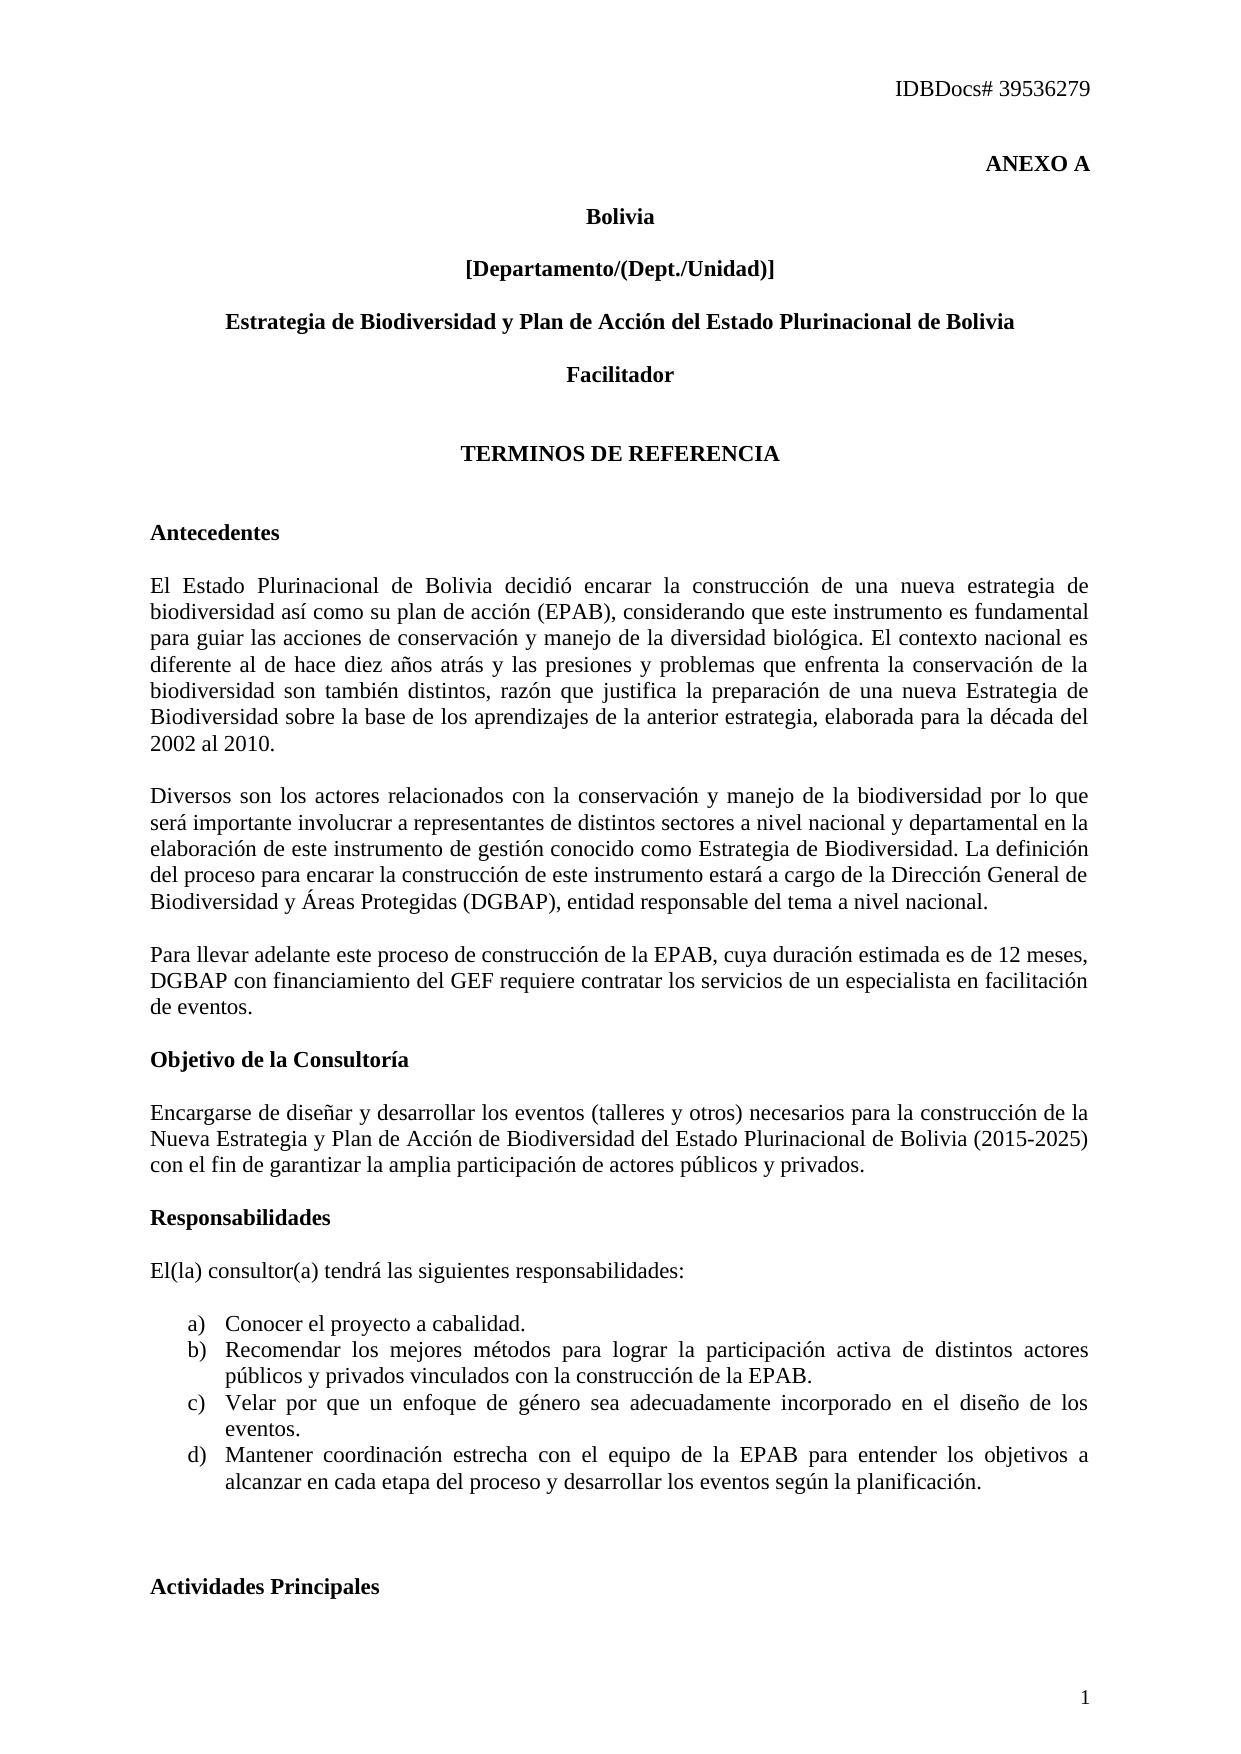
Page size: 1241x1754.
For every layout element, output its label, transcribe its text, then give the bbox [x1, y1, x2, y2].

list Velar por que un enfoque de género sea adecuadamente incorporado en el diseño de los eventos. [187, 1389, 1090, 1441]
text Actividades Principales [150, 1573, 1090, 1599]
text Facilitador [150, 361, 1090, 387]
text El(la) consultor(a) tendrá las siguientes responsabilidades: [150, 1257, 1090, 1283]
text Objetivo de la Consultoría [150, 1046, 1090, 1072]
text Encargarse de diseñar y desarrollar los eventos (talleres y otros) necesarios para la construcción de la Nueva Estrategia y Plan de Acción de Biodiversidad del Estado Plurinacional de Bolivia (2015-2025) con el fin de garantizar la amplia participación de actores públicos y privados. [150, 1099, 1090, 1178]
list Recomendar los mejores métodos para lograr la participación activa de distintos actores públicos y privados vinculados con la construcción de la EPAB. [187, 1336, 1090, 1389]
text Para llevar adelante este proceso de construcción de la EPAB, cuya duración estimada es de 12 meses, DGBAP con financiamiento del GEF requiere contratar los servicios de un especialista en facilitación de eventos. [150, 941, 1090, 1020]
subtitle ANEXO A [150, 150, 1090, 176]
text Antecedentes [150, 519, 1090, 545]
text Estrategia de Biodiversidad y Plan de Acción del Estado Plurinacional de Bolivia [150, 308, 1090, 334]
list Conocer el proyecto a cabalidad. [187, 1309, 1090, 1336]
text TERMINOS DE REFERENCIA [150, 440, 1090, 466]
text Responsabilidades [150, 1204, 1090, 1231]
text Bolivia [150, 203, 1090, 229]
text [Departamento/(Dept./Unidad)] [150, 255, 1090, 282]
text El Estado Plurinacional de Bolivia decidió encarar la construcción de una nueva estrategia de biodiversidad así como su plan de acción (EPAB), considerando que este instrumento es fundamental para guiar las acciones de conservación y manejo de la diversidad biológica. El contexto nacional es diferente al de hace diez años atrás y las presiones y problemas que enfrenta la conservación de la biodiversidad son también distintos, razón que justifica la preparación de una nueva Estrategia de Biodiversidad sobre la base de los aprendizajes de la anterior estrategia, elaborada para la década del 2002 al 2010. [150, 572, 1090, 756]
text Diversos son los actores relacionados con la conservación y manejo de la biodiversidad por lo que será importante involucrar a representantes de distintos sectores a nivel nacional y departamental en la elaboración de este instrumento de gestión conocido como Estrategia de Biodiversidad. La definición del proceso para encarar la construcción de este instrumento estará a cargo de la Dirección General de Biodiversidad y Áreas Protegidas (DGBAP), entidad responsable del tema a nivel nacional. [150, 782, 1090, 914]
list Mantener coordinación estrecha con el equipo de la EPAB para entender los objetivos a alcanzar en cada etapa del proceso y desarrollar los eventos según la planificación. [187, 1441, 1090, 1494]
